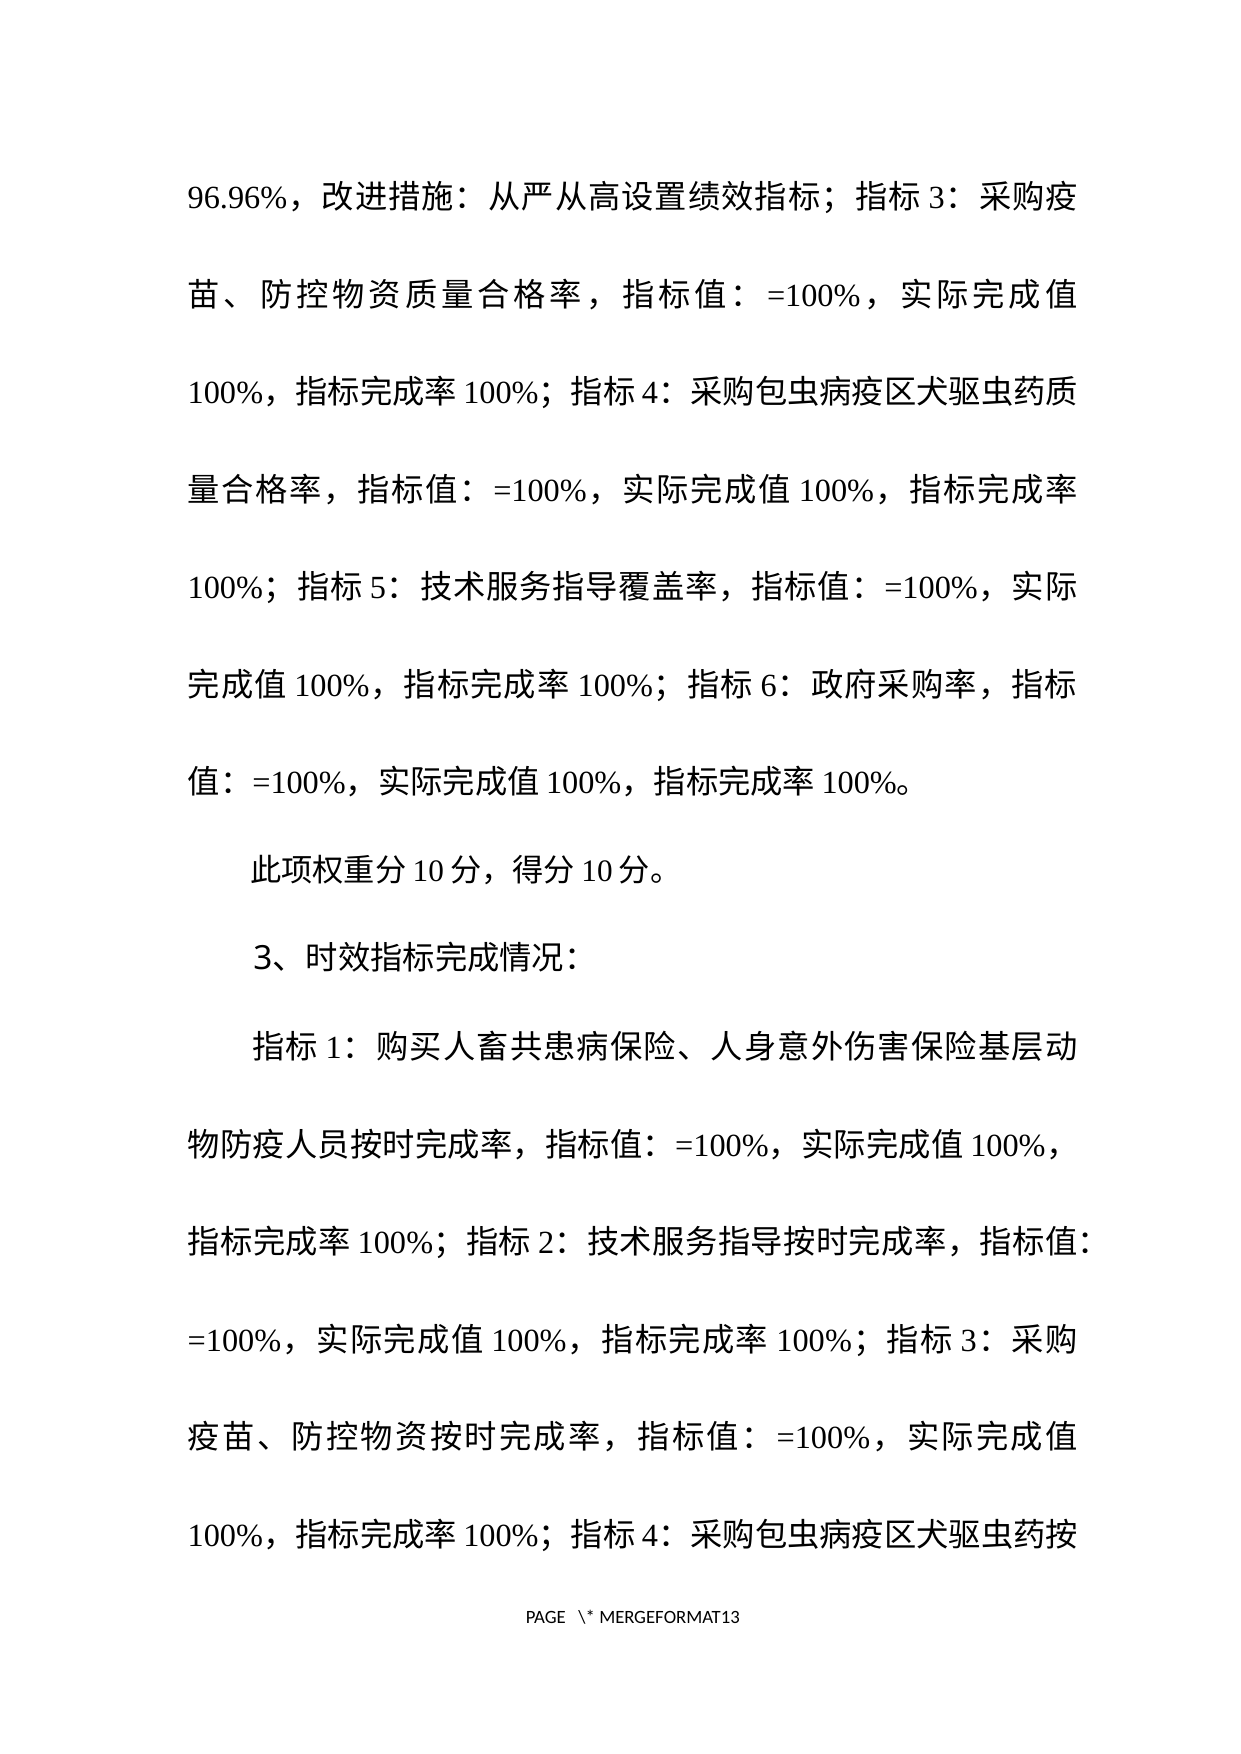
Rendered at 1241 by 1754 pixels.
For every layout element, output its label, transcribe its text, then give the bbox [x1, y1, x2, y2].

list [187, 1012, 1078, 1564]
list 3、时效指标完成情况： [253, 923, 1078, 988]
list 此项权重分10分，得分10分。 [187, 835, 1078, 900]
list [187, 162, 1078, 812]
